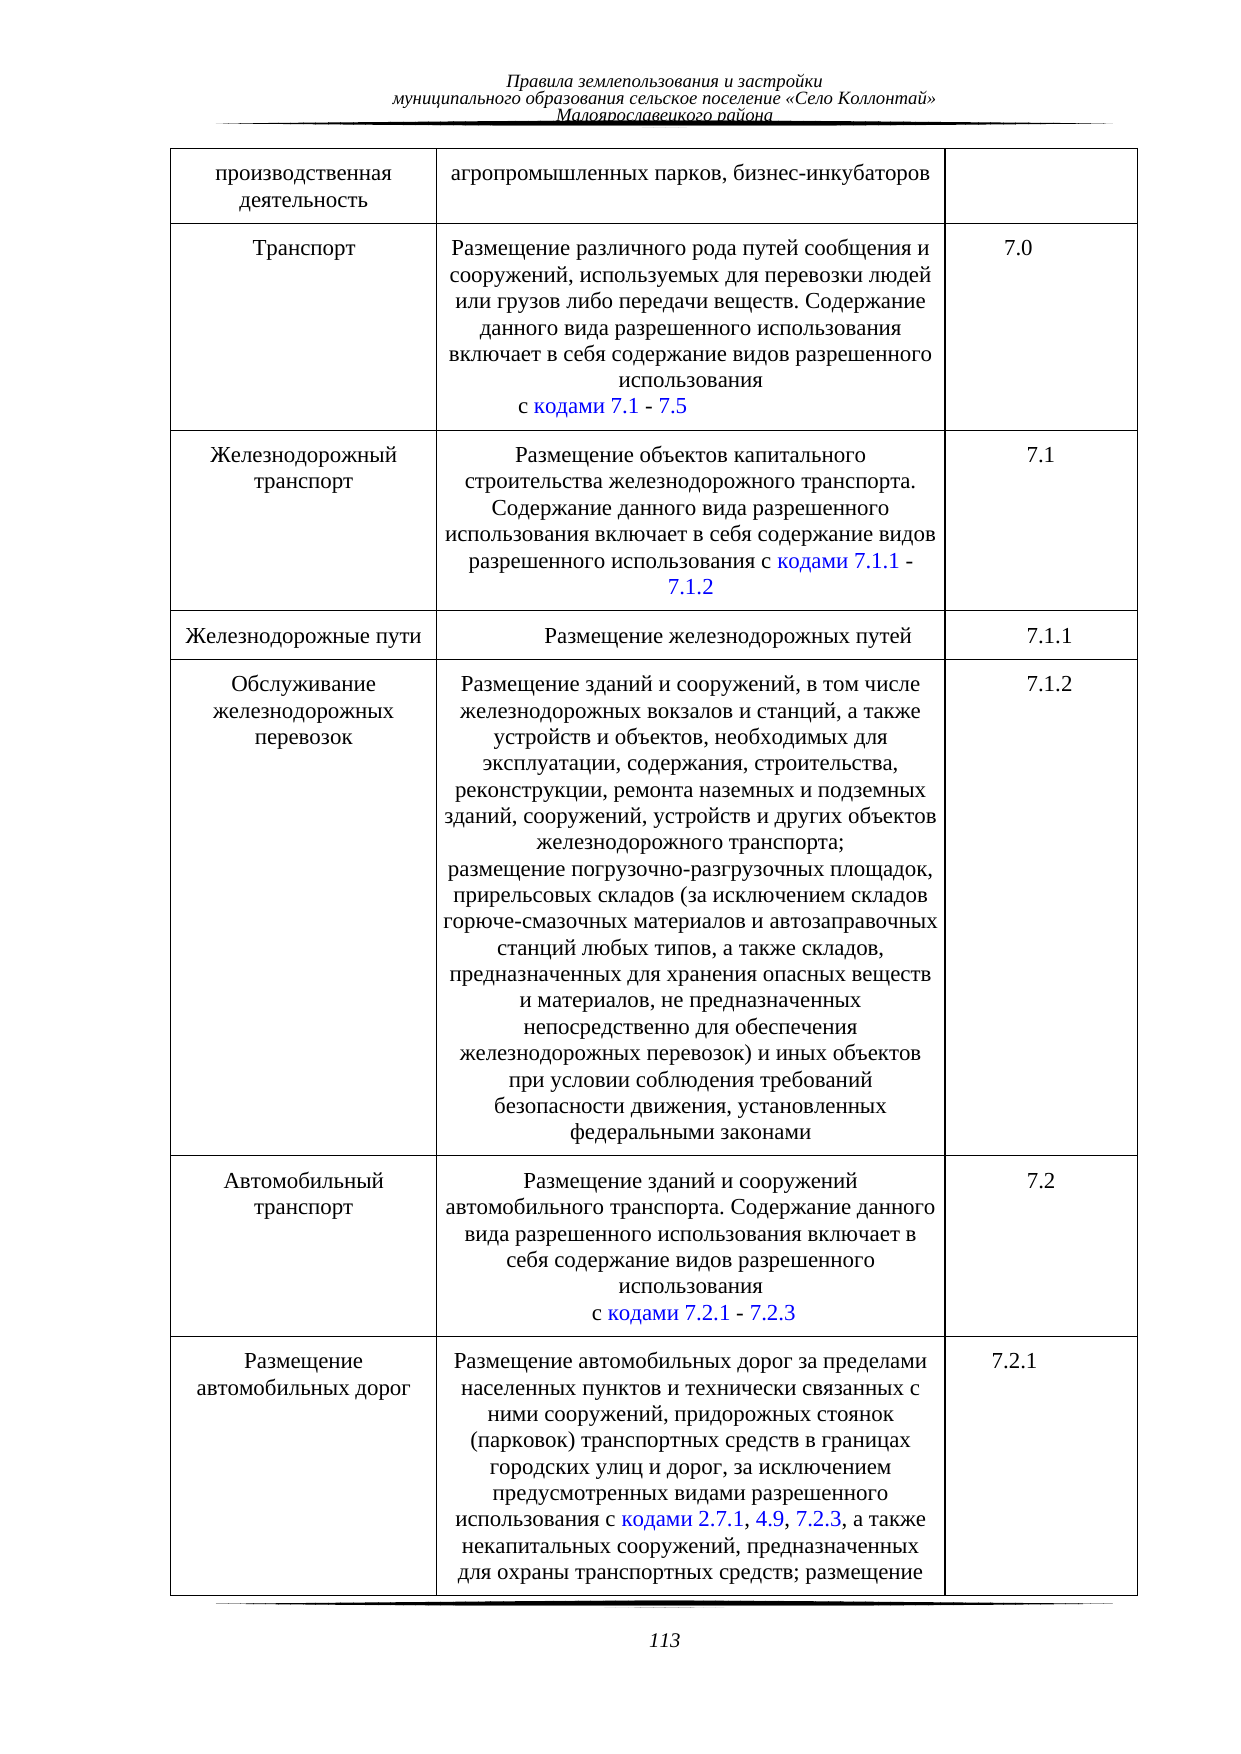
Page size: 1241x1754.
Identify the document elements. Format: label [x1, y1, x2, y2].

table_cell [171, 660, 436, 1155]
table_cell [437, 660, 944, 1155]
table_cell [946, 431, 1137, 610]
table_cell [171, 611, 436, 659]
picture [215, 1600, 1113, 1608]
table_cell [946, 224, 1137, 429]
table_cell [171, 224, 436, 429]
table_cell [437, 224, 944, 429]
picture [215, 119, 1113, 128]
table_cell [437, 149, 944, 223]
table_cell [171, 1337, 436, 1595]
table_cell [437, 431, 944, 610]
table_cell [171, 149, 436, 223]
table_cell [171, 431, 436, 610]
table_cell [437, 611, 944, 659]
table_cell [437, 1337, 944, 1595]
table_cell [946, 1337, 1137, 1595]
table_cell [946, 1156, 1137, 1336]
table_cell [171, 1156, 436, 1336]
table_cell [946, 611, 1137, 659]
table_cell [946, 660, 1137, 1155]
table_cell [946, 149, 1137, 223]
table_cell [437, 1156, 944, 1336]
